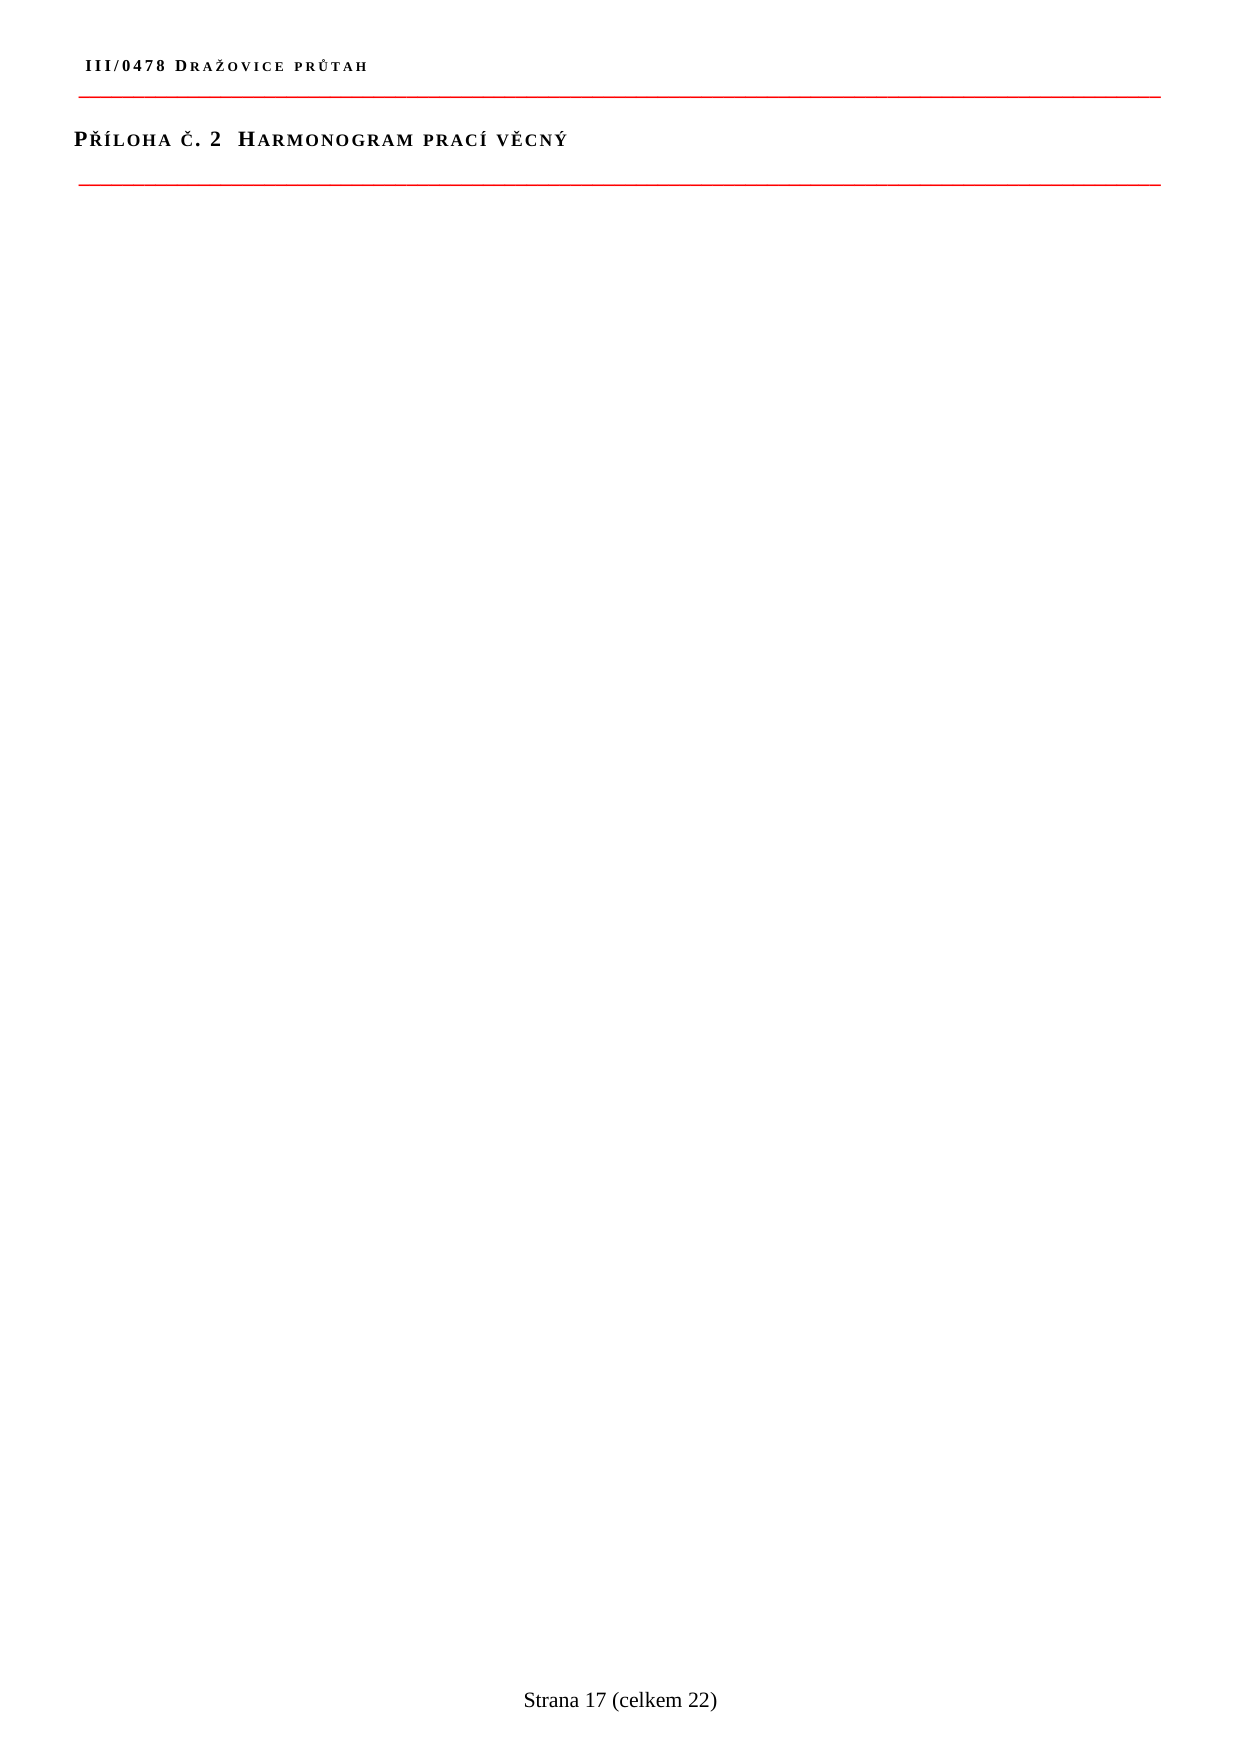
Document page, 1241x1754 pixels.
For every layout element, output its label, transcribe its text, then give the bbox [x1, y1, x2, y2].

text Příloha č. 2 Harmonogram prací věcný [74, 126, 1166, 151]
text ___________________________________________________________________________________________________ [74, 163, 1166, 189]
